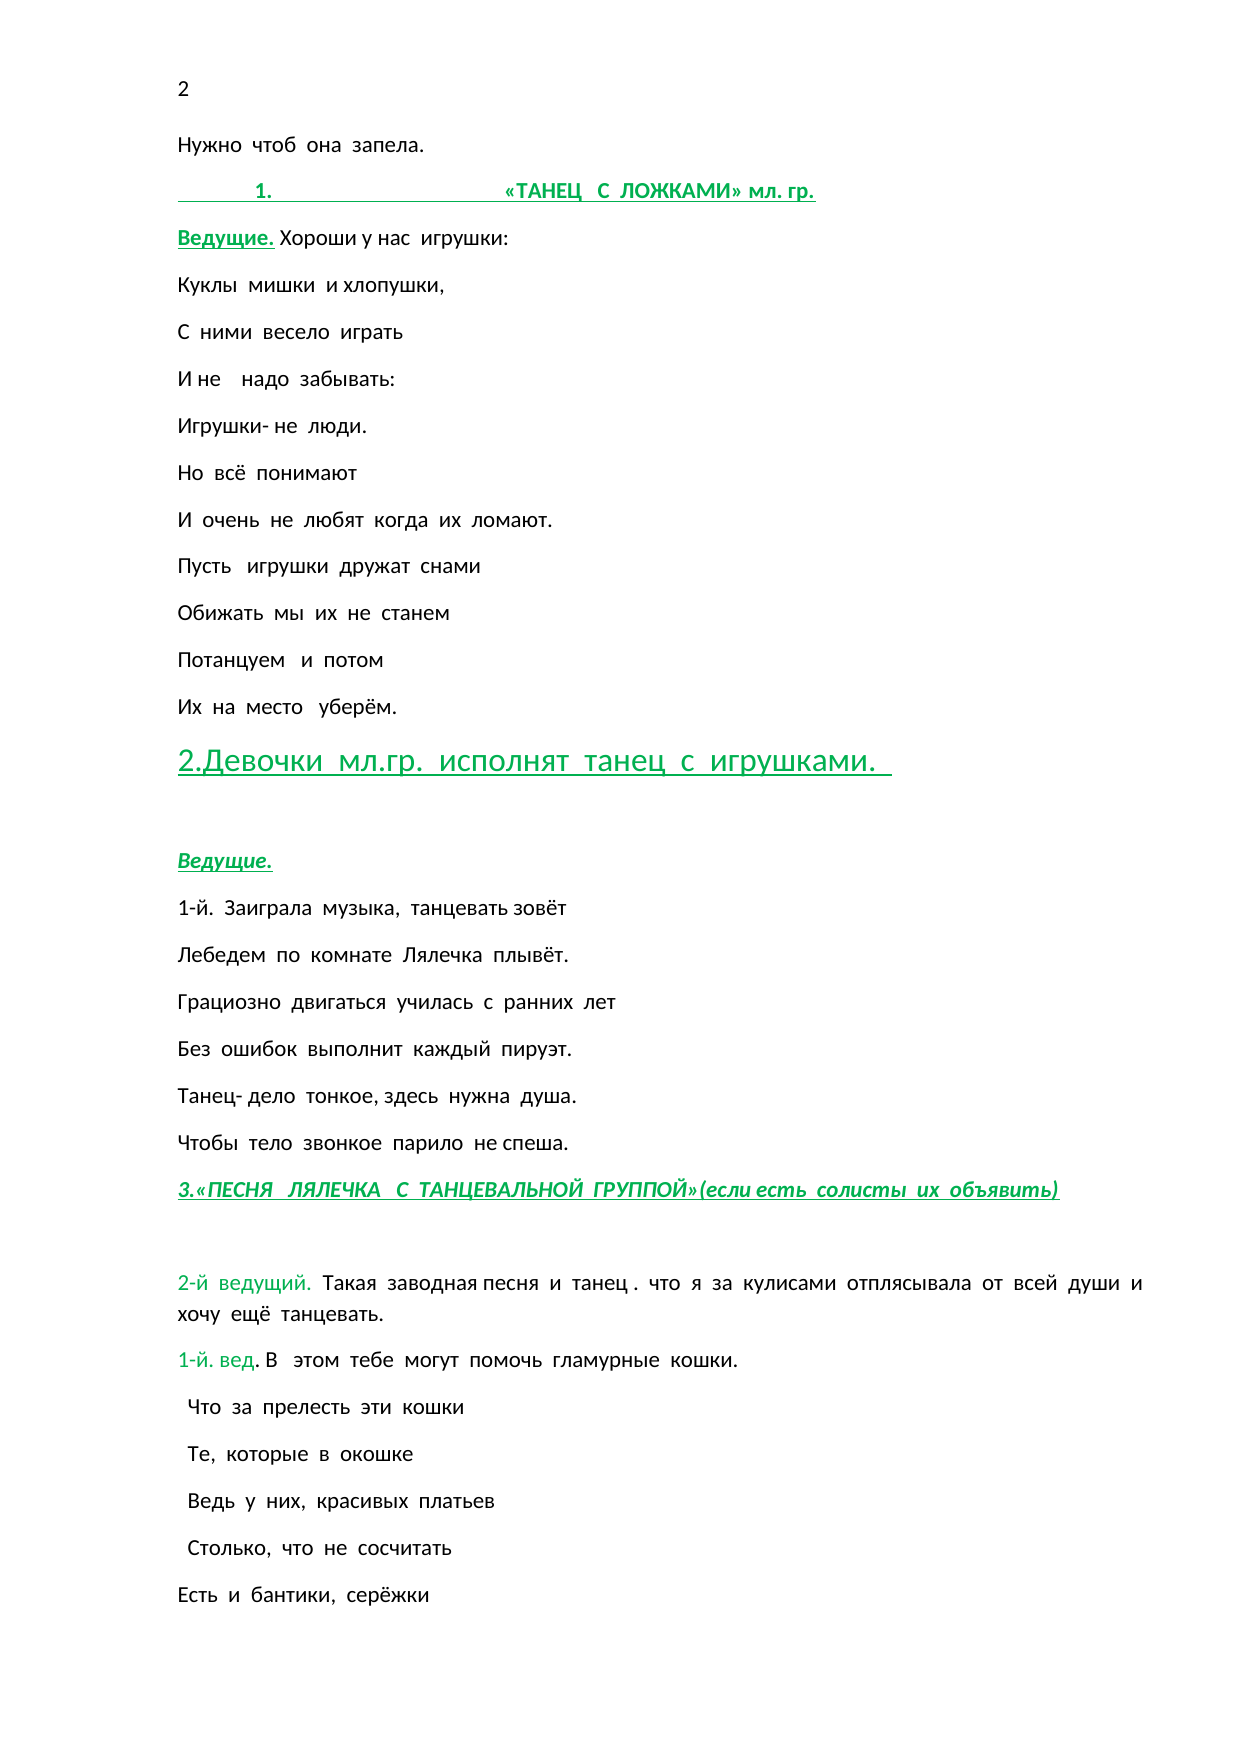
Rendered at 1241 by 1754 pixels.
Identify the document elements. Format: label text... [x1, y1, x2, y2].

text Пусть игрушки дружат снами [177, 552, 1152, 580]
text Грациозно двигаться училась с ранних лет [177, 987, 1152, 1015]
text Что за прелесть эти кошки [177, 1392, 1152, 1421]
text 3.«ПЕСНЯ ЛЯЛЕЧКА С ТАНЦЕВАЛЬНОЙ ГРУППОЙ»(если есть солисты их объявить) [177, 1175, 1152, 1203]
text 1-й. Заиграла музыка, танцевать зовёт [177, 893, 1152, 922]
text Обижать мы их не станем [177, 598, 1152, 627]
text И не надо забывать: [177, 364, 1152, 392]
text Потанцуем и потом [177, 645, 1152, 673]
text Танец- дело тонкое, здесь нужна душа. [177, 1081, 1152, 1109]
text Без ошибок выполнит каждый пируэт. [177, 1034, 1152, 1062]
text Те, которые в окошке [177, 1439, 1152, 1467]
text Чтобы тело звонкое парило не спеша. [177, 1128, 1152, 1156]
text Столько, что не сосчитать [177, 1533, 1152, 1561]
text 1. «ТАНЕЦ С ЛОЖКАМИ» мл. гр. [177, 177, 1152, 205]
text Их на место уберём. [177, 692, 1152, 720]
text Ведь у них, красивых платьев [177, 1486, 1152, 1514]
text Есть и бантики, серёжки [177, 1580, 1152, 1608]
text Лебедем по комнате Лялечка плывёт. [177, 940, 1152, 968]
text Куклы мишки и хлопушки, [177, 270, 1152, 298]
text Ведущие. [177, 847, 1152, 875]
text 2.Девочки мл.гр. исполнят танец с игрушками. [177, 739, 1152, 780]
text И очень не любят когда их ломают. [177, 505, 1152, 533]
text Но всё понимают [177, 458, 1152, 486]
text Нужно чтоб она запела. [177, 130, 1152, 158]
text 2-й ведущий. Такая заводная песня и танец . что я за кулисами отплясывала от всей души и хочу ещё танцевать. [177, 1268, 1152, 1327]
text Ведущие. Хороши у нас игрушки: [177, 223, 1152, 252]
text Игрушки- не люди. [177, 411, 1152, 439]
text С ними весело играть [177, 317, 1152, 345]
text 1-й. вед. В этом тебе могут помочь гламурные кошки. [177, 1346, 1152, 1374]
